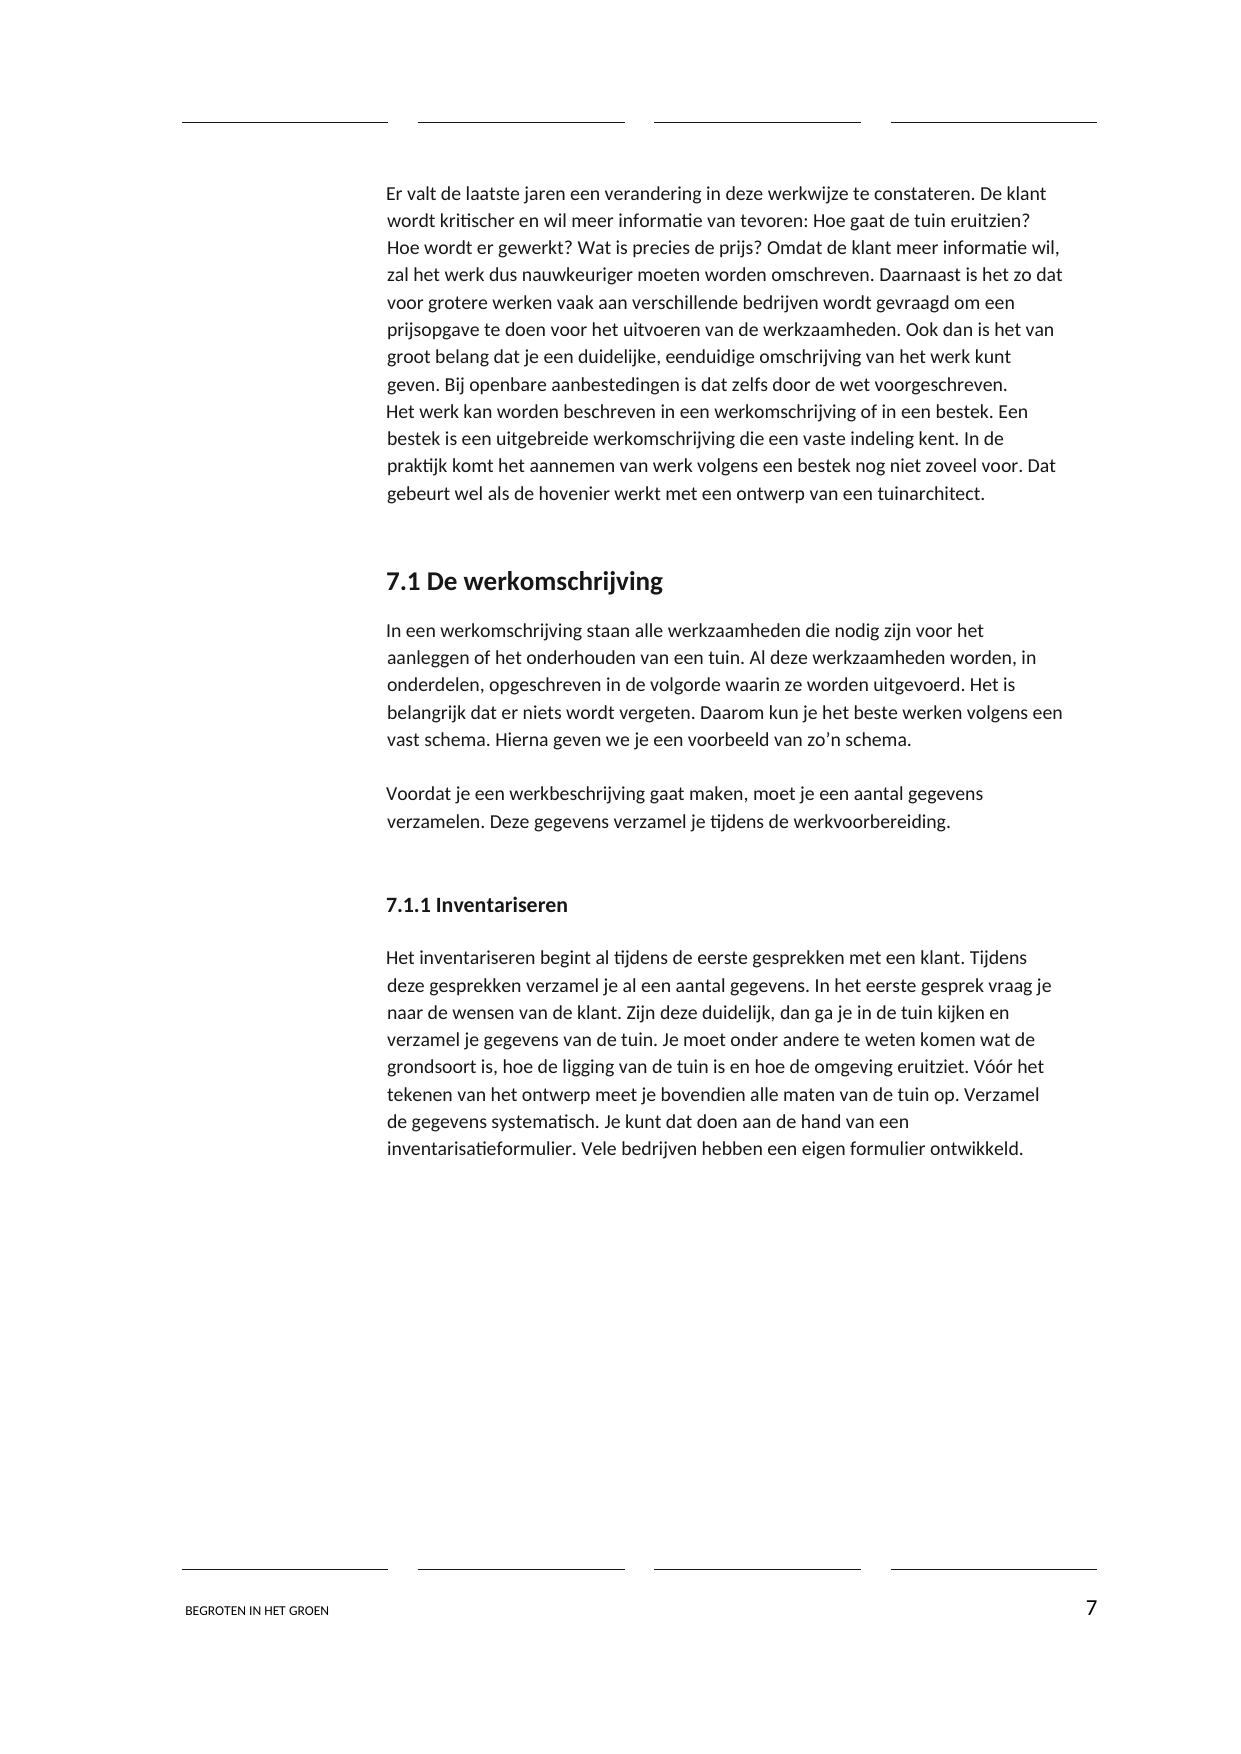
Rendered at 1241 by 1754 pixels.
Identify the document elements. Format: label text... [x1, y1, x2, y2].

text Het inventariseren begint al tijdens de eerste gesprekken met een klant. Tijdens deze gesprekken verzamel je al een aantal gegevens. In het eerste gesprek vraag je naar de wensen van de klant. Zijn deze duidelijk, dan ga je in de tuin kijken en verzamel je gegevens van de tuin. Je moet onder andere te weten komen wat de grondsoort is, hoe de ligging van de tuin is en hoe de omgeving eruitziet. Vóór het tekenen van het ontwerp meet je bovendien alle maten van de tuin op. Verzamel de gegevens systematisch. Je kunt dat doen aan de hand van een inventarisatieformulier. Vele bedrijven hebben een eigen formulier ontwikkeld. [386, 946, 1064, 1161]
text 7.1.1 Inventariseren [386, 891, 1066, 918]
text Voordat je een werkbeschrijving gaat maken, moet je een aantal gegevens verzamelen. Deze gegevens verzamel je tijdens de werkvoorbereiding. [386, 781, 1064, 833]
text Er valt de laatste jaren een verandering in deze werkwijze te constateren. De klant wordt kritischer en wil meer informatie van tevoren: Hoe gaat de tuin eruitzien? Hoe wordt er gewerkt? Wat is precies de prijs? Omdat de klant meer informatie wil, zal het werk dus nauwkeuriger moeten worden omschreven. Daarnaast is het zo dat voor grotere werken vaak aan verschillende bedrijven wordt gevraagd om een prijsopgave te doen voor het uitvoeren van de werkzaamheden. Ook dan is het van groot belang dat je een duidelijke, eenduidige omschrijving van het werk kunt geven. Bij openbare aanbestedingen is dat zelfs door de wet voorgeschreven. [387, 181, 1066, 396]
text Het werk kan worden beschreven in een werkomschrijving of in een bestek. Een bestek is een uitgebreide werkomschrijving die een vaste indeling kent. In de praktijk komt het aannemen van werk volgens een bestek nog niet zoveel voor. Dat gebeurt wel als de hovenier werkt met een ontwerp van een tuinarchitect. [386, 399, 1064, 505]
text 7.1 De werkomschrijving [386, 564, 1066, 597]
text In een werkomschrijving staan alle werkzaamheden die nodig zijn voor het aanleggen of het onderhouden van een tuin. Al deze werkzaamheden worden, in onderdelen, opgeschreven in de volgorde waarin ze worden uitgevoerd. Het is belangrijk dat er niets wordt vergeten. Daarom kun je het beste werken volgens een vast schema. Hierna geven we je een voorbeeld van zo’n schema. [386, 618, 1064, 751]
